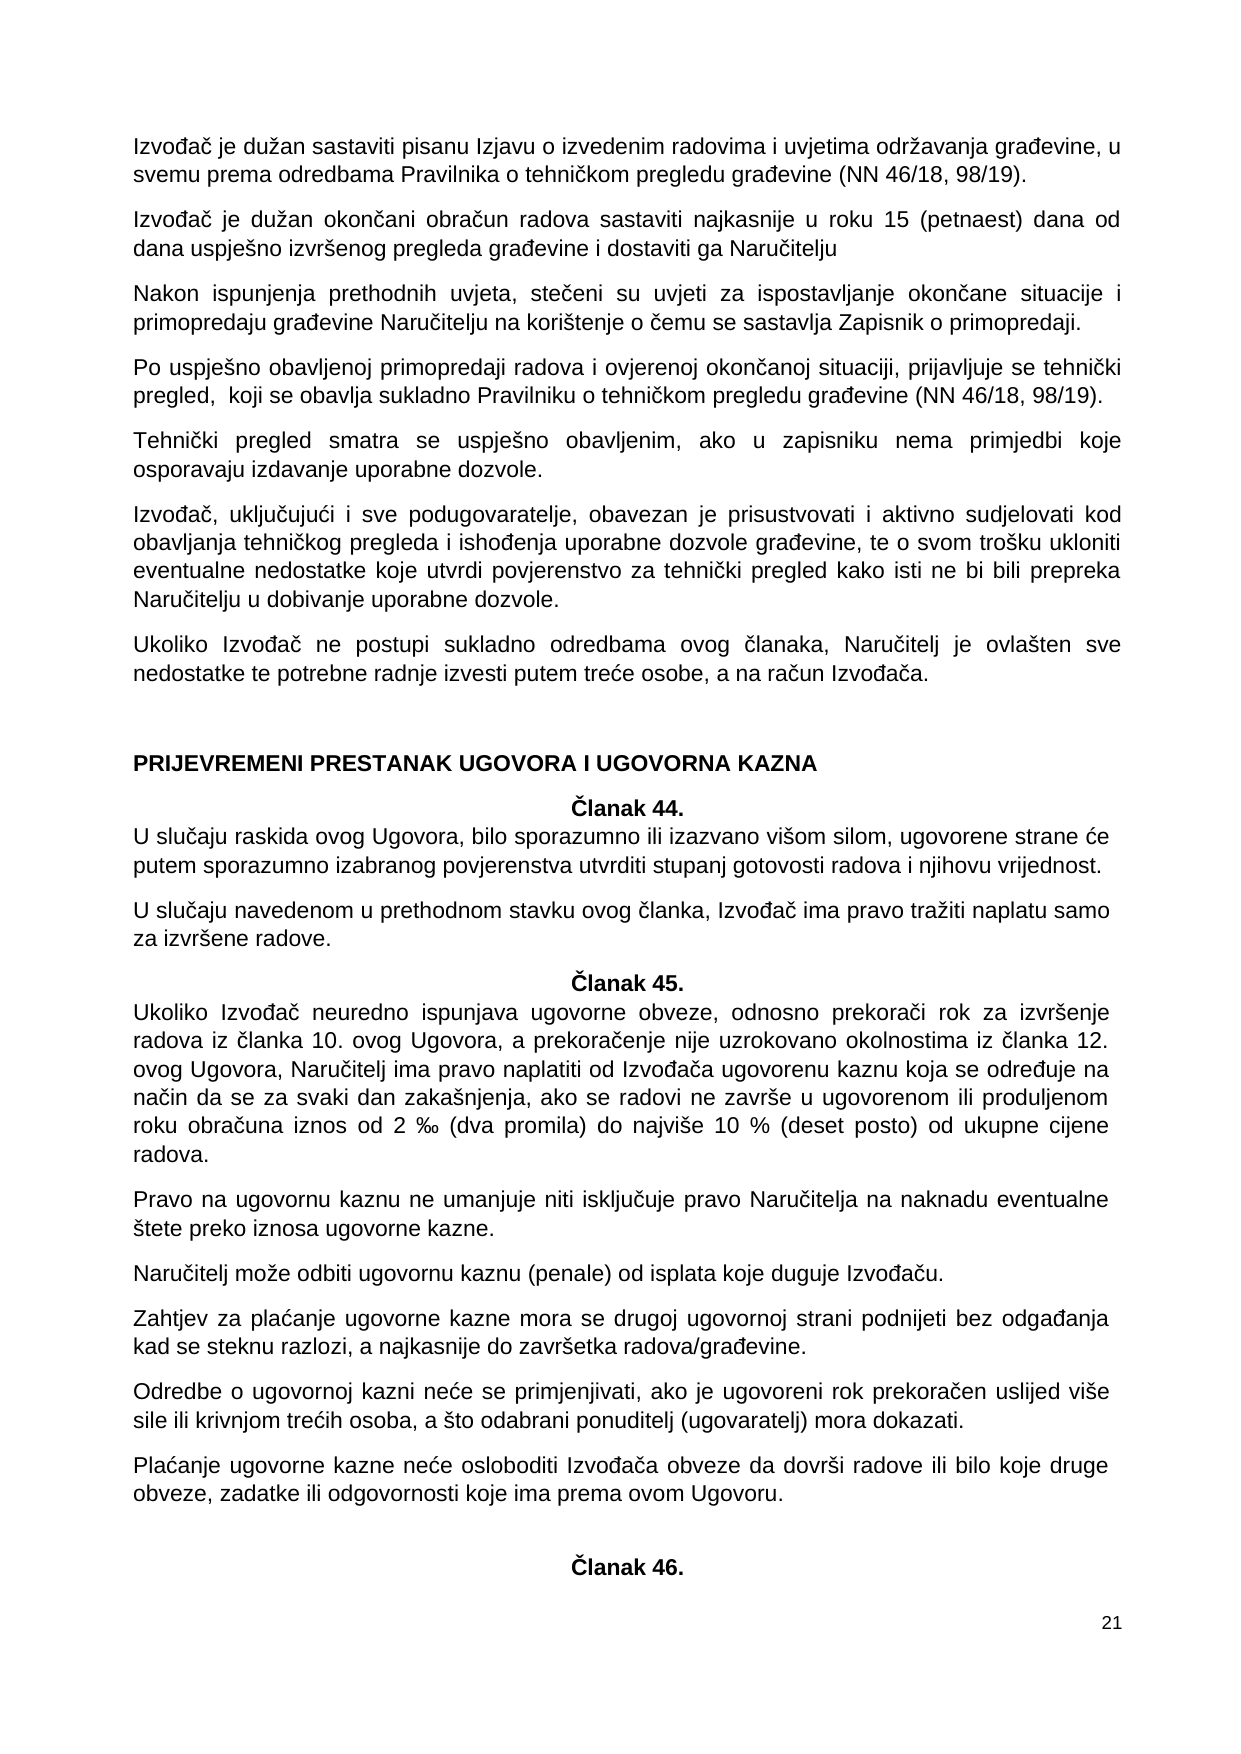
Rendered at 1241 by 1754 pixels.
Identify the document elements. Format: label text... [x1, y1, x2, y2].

text Naručitelj može odbiti ugovornu kaznu (penale) od isplata koje duguje Izvođaču. [133, 1259, 1110, 1286]
text Nakon ispunjenja prethodnih uvjeta, stečeni su uvjeti za ispostavljanje okončane situacije i primopredaju građevine Naručitelju na korištenje o čemu se sastavlja Zapisnik o primopredaji. [133, 280, 1122, 335]
text U slučaju navedenom u prethodnom stavku ovog članka, Izvođač ima pravo tražiti naplatu samo za izvršene radove. [133, 897, 1110, 952]
text Članak 45. [133, 970, 1122, 997]
text Pravo na ugovornu kaznu ne umanjuje niti isključuje pravo Naručitelja na naknadu eventualne štete preko iznosa ugovorne kazne. [133, 1186, 1110, 1241]
text Plaćanje ugovorne kazne neće osloboditi Izvođača obveze da dovrši radove ili bilo koje druge obveze, zadatke ili odgovornosti koje ima prema ovom Ugovoru. [133, 1452, 1110, 1507]
text Odredbe o ugovornoj kazni neće se primjenjivati, ako je ugovoreni rok prekoračen uslijed više sile ili krivnjom trećih osoba, a što odabrani ponuditelj (ugovaratelj) mora dokazati. [133, 1378, 1110, 1433]
text Izvođač je dužan sastaviti pisanu Izjavu o izvedenim radovima i uvjetima održavanja građevine, u svemu prema odredbama Pravilnika o tehničkom pregledu građevine (NN 46/18, 98/19). [133, 133, 1122, 188]
text Tehnički pregled smatra se uspješno obavljenim, ako u zapisniku nema primjedbi koje osporavaju izdavanje uporabne dozvole. [133, 427, 1122, 482]
text Ukoliko Izvođač neuredno ispunjava ugovorne obveze, odnosno prekorači rok za izvršenje radova iz članka 10. ovog Ugovora, a prekoračenje nije uzrokovano okolnostima iz članka 12. ovog Ugovora, Naručitelj ima pravo naplatiti od Izvođača ugovorenu kaznu koja se određuje na način da se za svaki dan zakašnjenja, ako se radovi ne završe u ugovorenom ili produljenom roku obračuna iznos od 2 ‰ (dva promila) do najviše 10 % (deset posto) od ukupne cijene radova. [133, 999, 1110, 1167]
text Izvođač, uključujući i sve podugovaratelje, obavezan je prisustvovati i aktivno sudjelovati kod obavljanja tehničkog pregleda i ishođenja uporabne dozvole građevine, te o svom trošku ukloniti eventualne nedostatke koje utvrdi povjerenstvo za tehnički pregled kako isti ne bi bili prepreka Naručitelju u dobivanje uporabne dozvole. [133, 501, 1122, 612]
text Zahtjev za plaćanje ugovorne kazne mora se drugoj ugovornoj strani podnijeti bez odgađanja kad se steknu razlozi, a najkasnije do završetka radova/građevine. [133, 1305, 1110, 1359]
text Članak 44. [133, 795, 1122, 821]
text Ukoliko Izvođač ne postupi sukladno odredbama ovog članaka, Naručitelj je ovlašten sve nedostatke te potrebne radnje izvesti putem treće osobe, a na račun Izvođača. [133, 631, 1122, 686]
text Članak 46. [133, 1554, 1122, 1580]
text U slučaju raskida ovog Ugovora, bilo sporazumno ili izazvano višom silom, ugovorene strane će putem sporazumno izabranog povjerenstva utvrditi stupanj gotovosti radova i njihovu vrijednost. [133, 823, 1110, 878]
text Po uspješno obavljenoj primopredaji radova i ovjerenoj okončanoj situaciji, prijavljuje se tehnički pregled, koji se obavlja sukladno Pravilniku o tehničkom pregledu građevine (NN 46/18, 98/19). [133, 353, 1122, 408]
text PRIJEVREMENI PRESTANAK UGOVORA I UGOVORNA KAZNA [133, 750, 1122, 776]
text Izvođač je dužan okončani obračun radova sastaviti najkasnije u roku 15 (petnaest) dana od dana uspješno izvršenog pregleda građevine i dostaviti ga Naručitelju [133, 206, 1122, 261]
